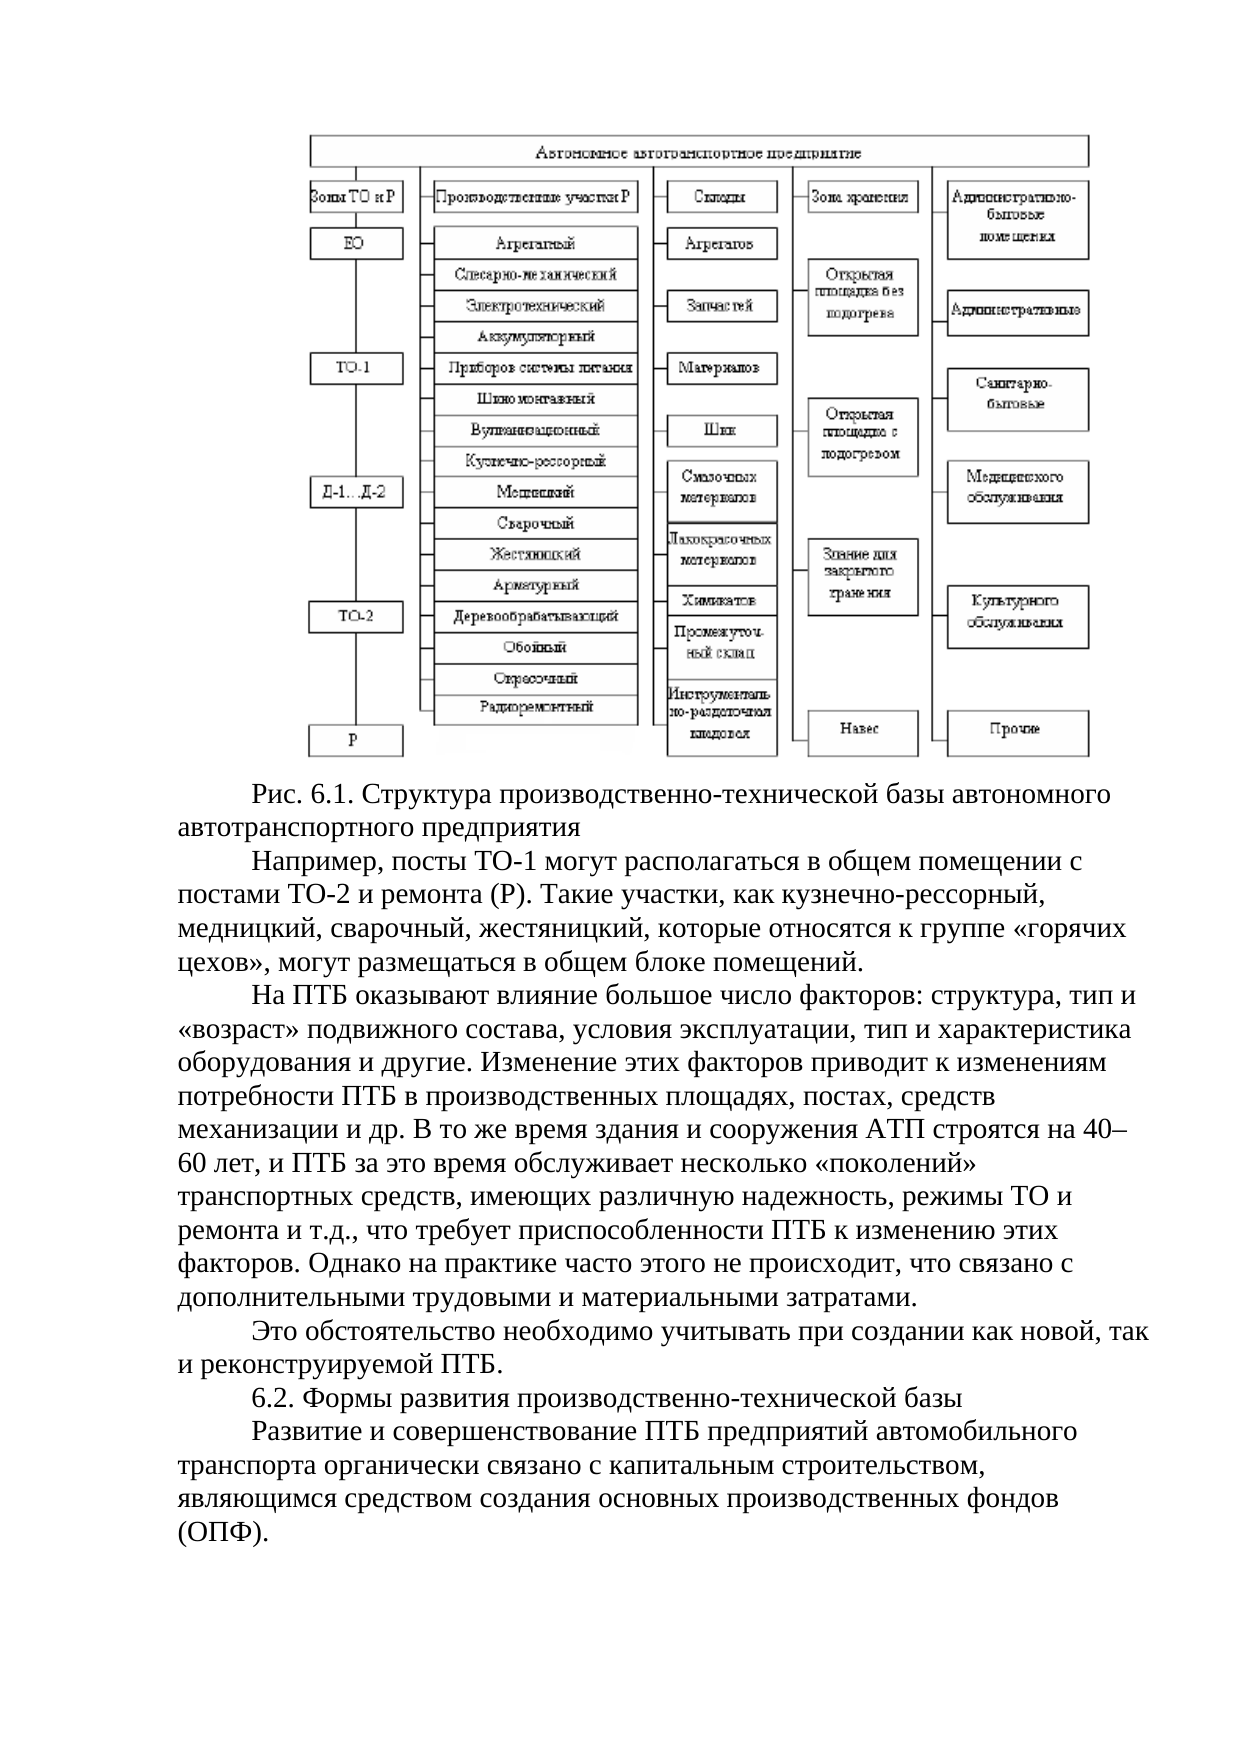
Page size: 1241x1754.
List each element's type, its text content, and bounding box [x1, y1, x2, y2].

picture [296, 118, 1107, 776]
text Это обстоятельство необходимо учитывать при создании как новой, так и реконструируемой ПТБ. [177, 1313, 1152, 1380]
text На ПТБ оказывают влияние большое число факторов: структура, тип и «возраст» подвижного состава, условия эксплуатации, тип и характеристика оборудования и другие. Изменение этих факторов приводит к изменениям потребности ПТБ в производственных площадях, постах, средств механизации и др. В то же время здания и сооружения АТП строятся на 40–60 лет, и ПТБ за это время обслуживает несколько «поколений» транспортных средств, имеющих различную надежность, режимы ТО и ремонта и т.д., что требует приспособленности ПТБ к изменению этих факторов. Однако на практике часто этого не происходит, что связано с дополнительными трудовыми и материальными затратами. [177, 977, 1152, 1313]
text Развитие и совершенствование ПТБ предприятий автомобильного транспорта органически связано с капитальным строительством, являющимся средством создания основных производственных фондов (ОПФ). [177, 1413, 1152, 1547]
text Например, посты ТО-1 могут располагаться в общем помещении с постами ТО-2 и ремонта (Р). Такие участки, как кузнечно-рессорный, медницкий, сварочный, жестяницкий, которые относятся к группе «горячих цехов», могут размещаться в общем блоке помещений. [177, 843, 1152, 977]
text Рис. 6.1. Структура производственно-технической базы автономного автотранспортного предприятия [177, 776, 1152, 843]
text 6.2. Формы развития производственно-технической базы [177, 1380, 1152, 1413]
